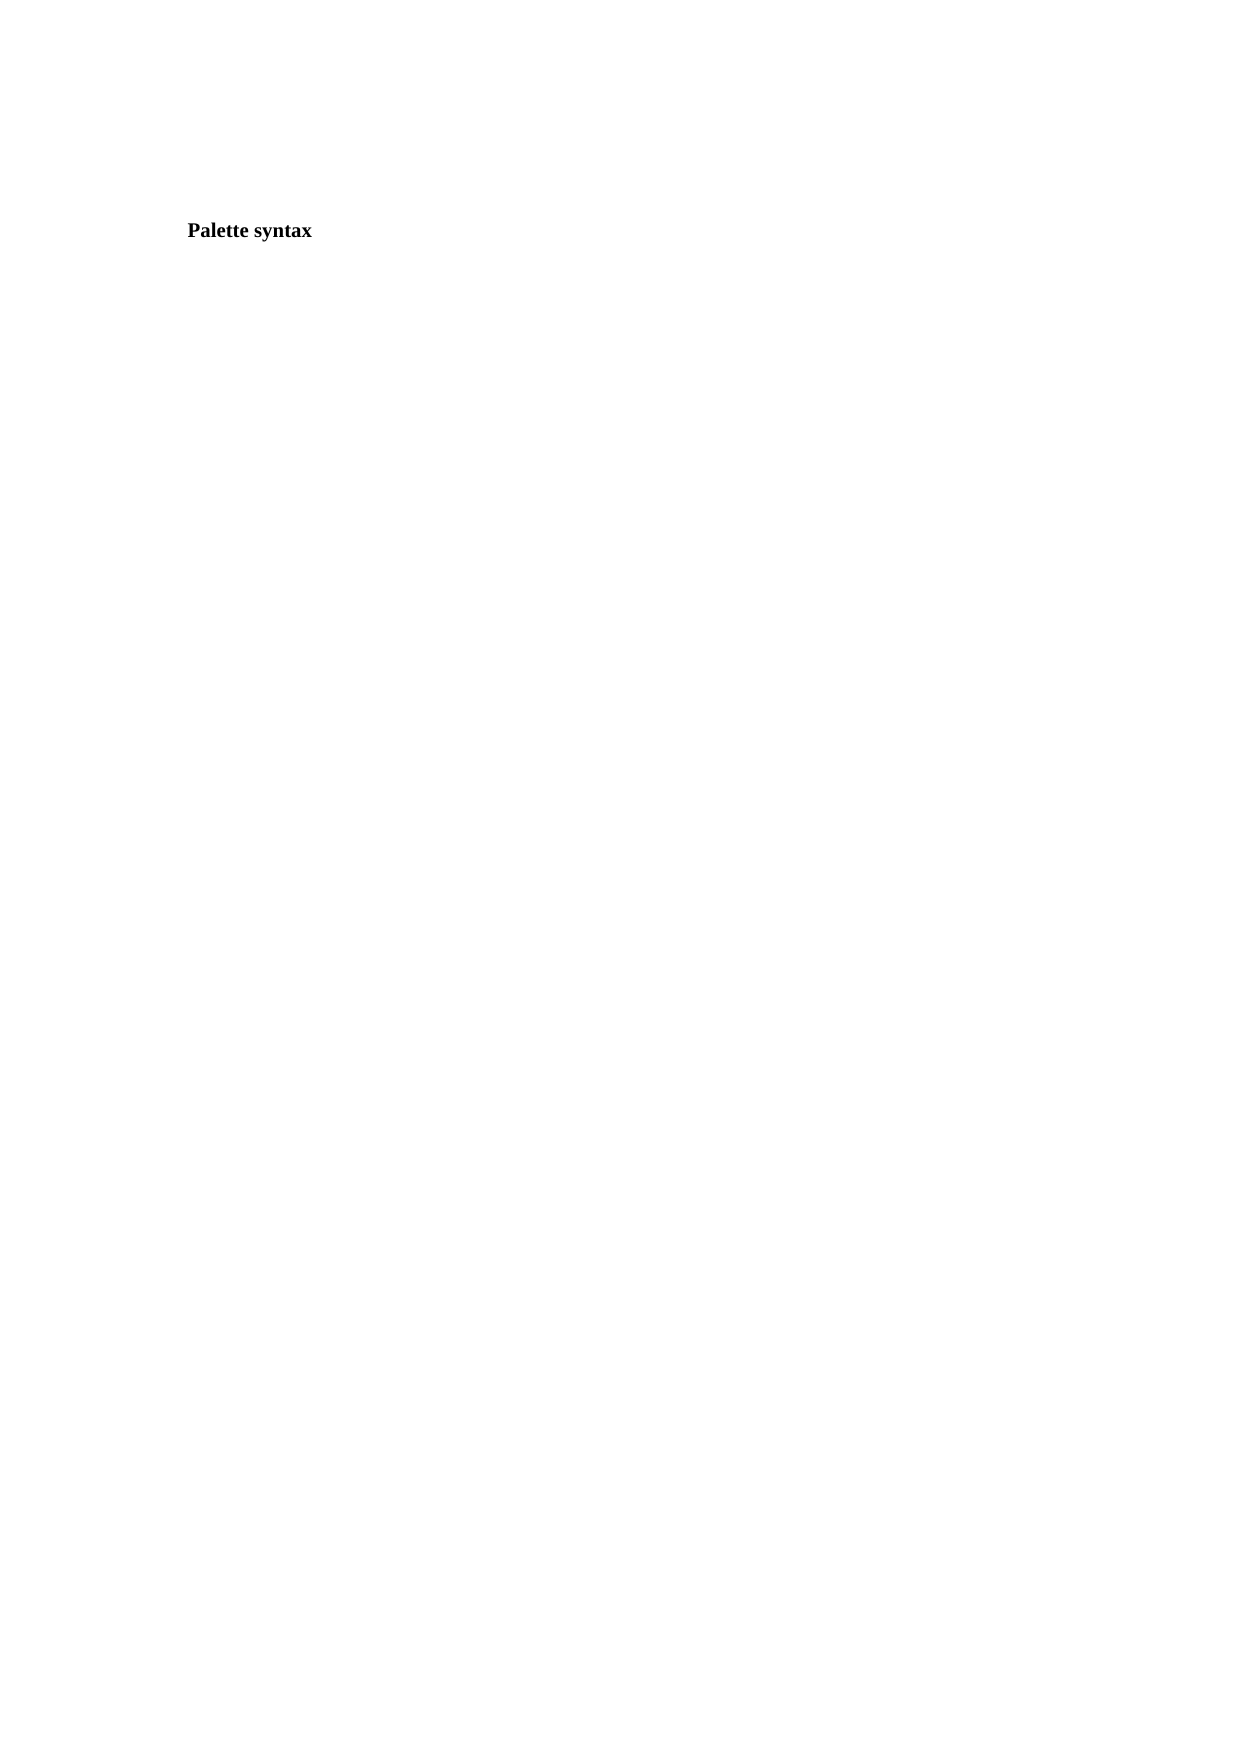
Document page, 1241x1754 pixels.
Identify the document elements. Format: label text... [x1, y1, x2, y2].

list Palette syntax [187, 213, 1053, 246]
